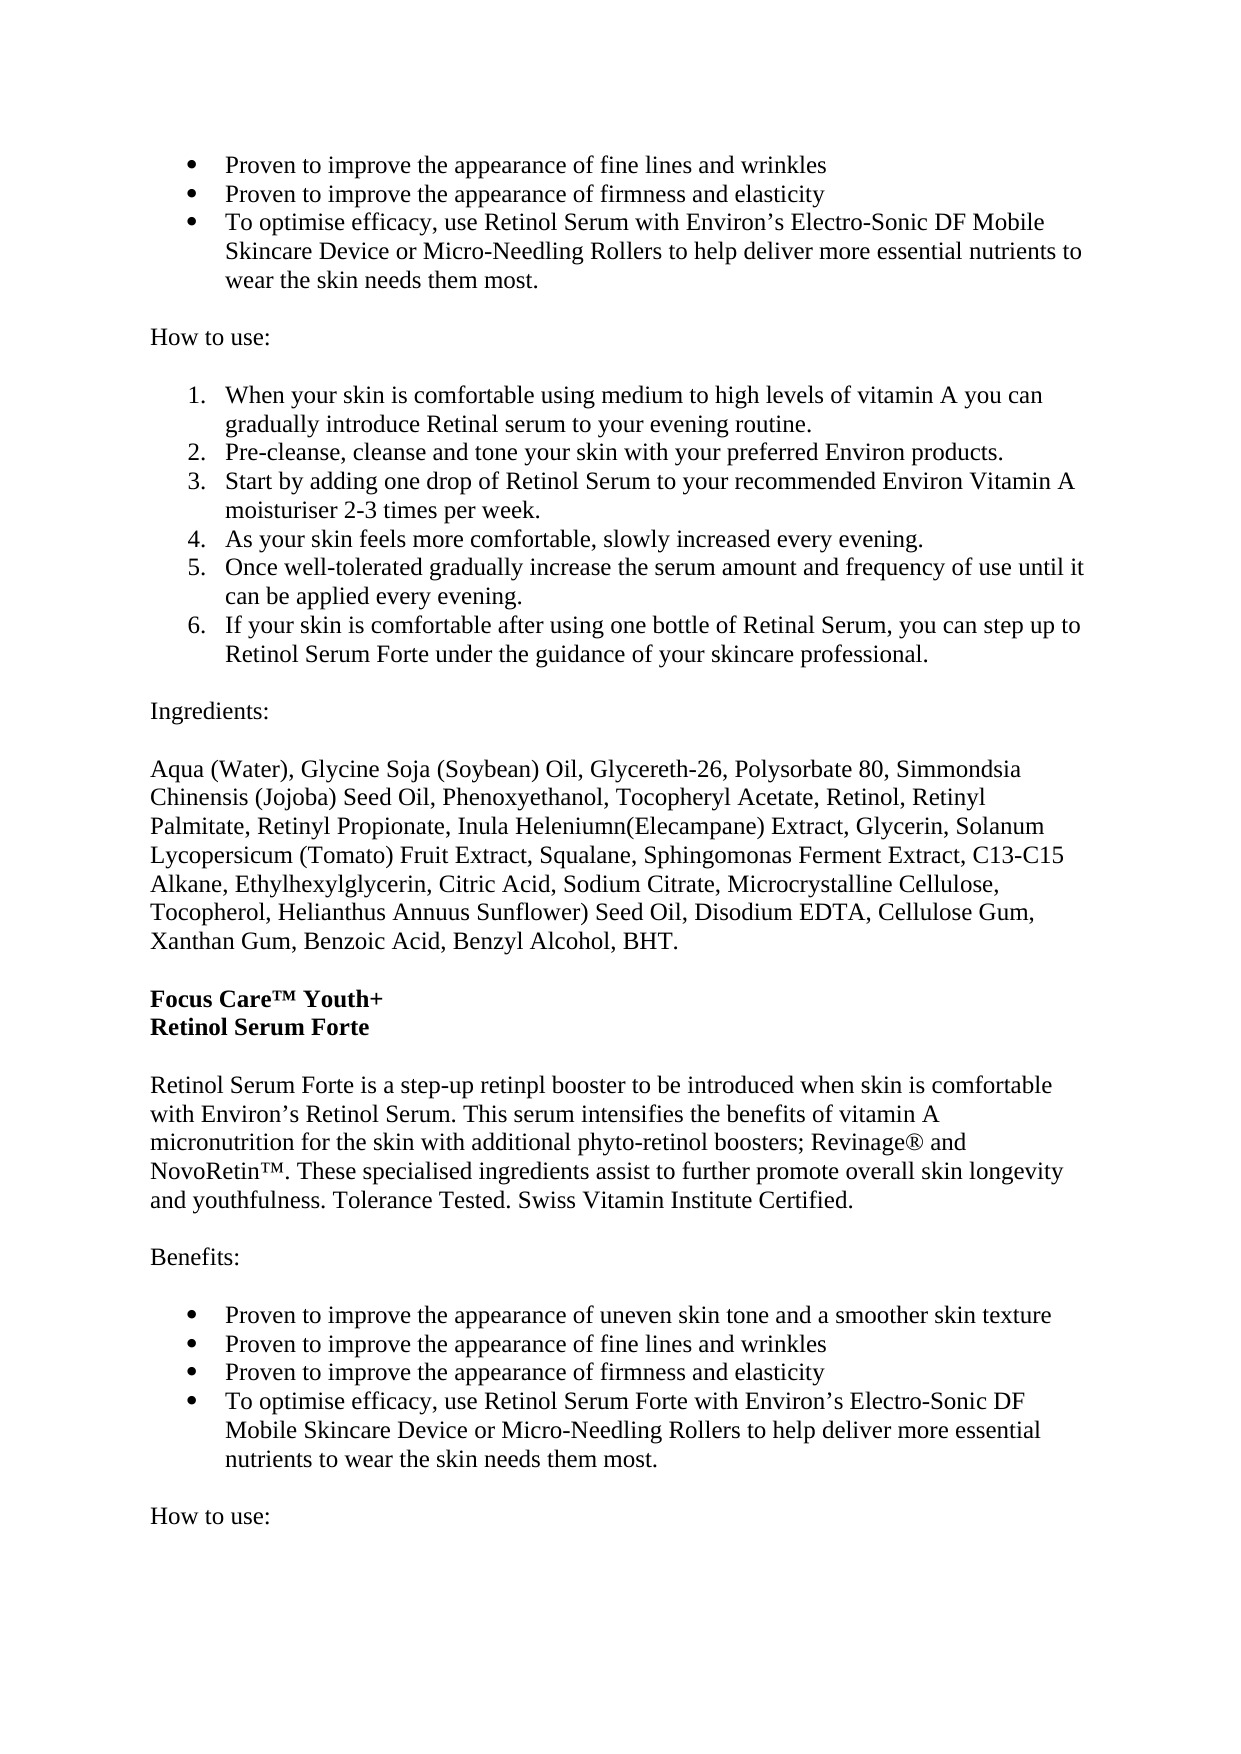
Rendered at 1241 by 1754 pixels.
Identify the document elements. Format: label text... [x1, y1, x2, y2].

list To optimise efficacy, use Retinol Serum with Environ’s Electro-Sonic DF Mobile Skincare Device or Micro-Needling Rollers to help deliver more essential nutrients to wear the skin needs them most. [187, 207, 1090, 294]
list Proven to improve the appearance of firmness and elasticity [187, 179, 1090, 207]
list Pre-cleanse, cleanse and tone your skin with your preferred Environ products. [187, 437, 1090, 466]
text Aqua (Water), Glycine Soja (Soybean) Oil, Glycereth-26, Polysorbate 80, Simmondsia Chinensis (Jojoba) Seed Oil, Phenoxyethanol, Tocopheryl Acetate, Retinol, Retinyl Palmitate, Retinyl Propionate, Inula Heleniumn(Elecampane) Extract, Glycerin, Solanum Lycopersicum (Tomato) Fruit Extract, Squalane, Sphingomonas Ferment Extract, C13-C15 Alkane, Ethylhexylglycerin, Citric Acid, Sodium Citrate, Microcrystalline Cellulose, Tocopherol, Helianthus Annuus Sunflower) Seed Oil, Disodium EDTA, Cellulose Gum, Xanthan Gum, Benzoic Acid, Benzyl Alcohol, BHT. [150, 754, 1090, 955]
list Proven to improve the appearance of fine lines and wrinkles [187, 150, 1090, 179]
list As your skin feels more comfortable, slowly increased every evening. [187, 524, 1090, 552]
list Proven to improve the appearance of fine lines and wrinkles [187, 1329, 1090, 1357]
text Retinol Serum Forte is a step-up retinpl booster to be introduced when skin is comfortable with Environ’s Retinol Serum. This serum intensifies the benefits of vitamin A micronutrition for the skin with additional phyto-retinol boosters; Revinage® and NovoRetin™. These specialised ingredients assist to further promote overall skin longevity and youthfulness. Tolerance Tested. Swiss Vitamin Institute Certified. [150, 1070, 1090, 1214]
list Proven to improve the appearance of firmness and elasticity [187, 1357, 1090, 1386]
text Benefits: [150, 1242, 1090, 1271]
text Focus Care™ Youth+ [150, 984, 1090, 1012]
list If your skin is comfortable after using one bottle of Retinal Serum, you can step up to Retinol Serum Forte under the guidance of your skincare professional. [187, 610, 1090, 667]
text How to use: [150, 1501, 1090, 1530]
text How to use: [150, 322, 1090, 351]
list When your skin is comfortable using medium to high levels of vitamin A you can gradually introduce Retinal serum to your evening routine. [187, 380, 1090, 437]
text Retinol Serum Forte [150, 1012, 1090, 1041]
list Proven to improve the appearance of uneven skin tone and a smoother skin texture [187, 1300, 1090, 1329]
text Ingredients: [150, 696, 1090, 725]
list Start by adding one drop of Retinol Serum to your recommended Environ Vitamin A moisturiser 2-3 times per week. [187, 466, 1090, 524]
list Once well-tolerated gradually increase the serum amount and frequency of use until it can be applied every evening. [187, 552, 1090, 610]
list To optimise efficacy, use Retinol Serum Forte with Environ’s Electro-Sonic DF Mobile Skincare Device or Micro-Needling Rollers to help deliver more essential nutrients to wear the skin needs them most. [187, 1386, 1090, 1472]
